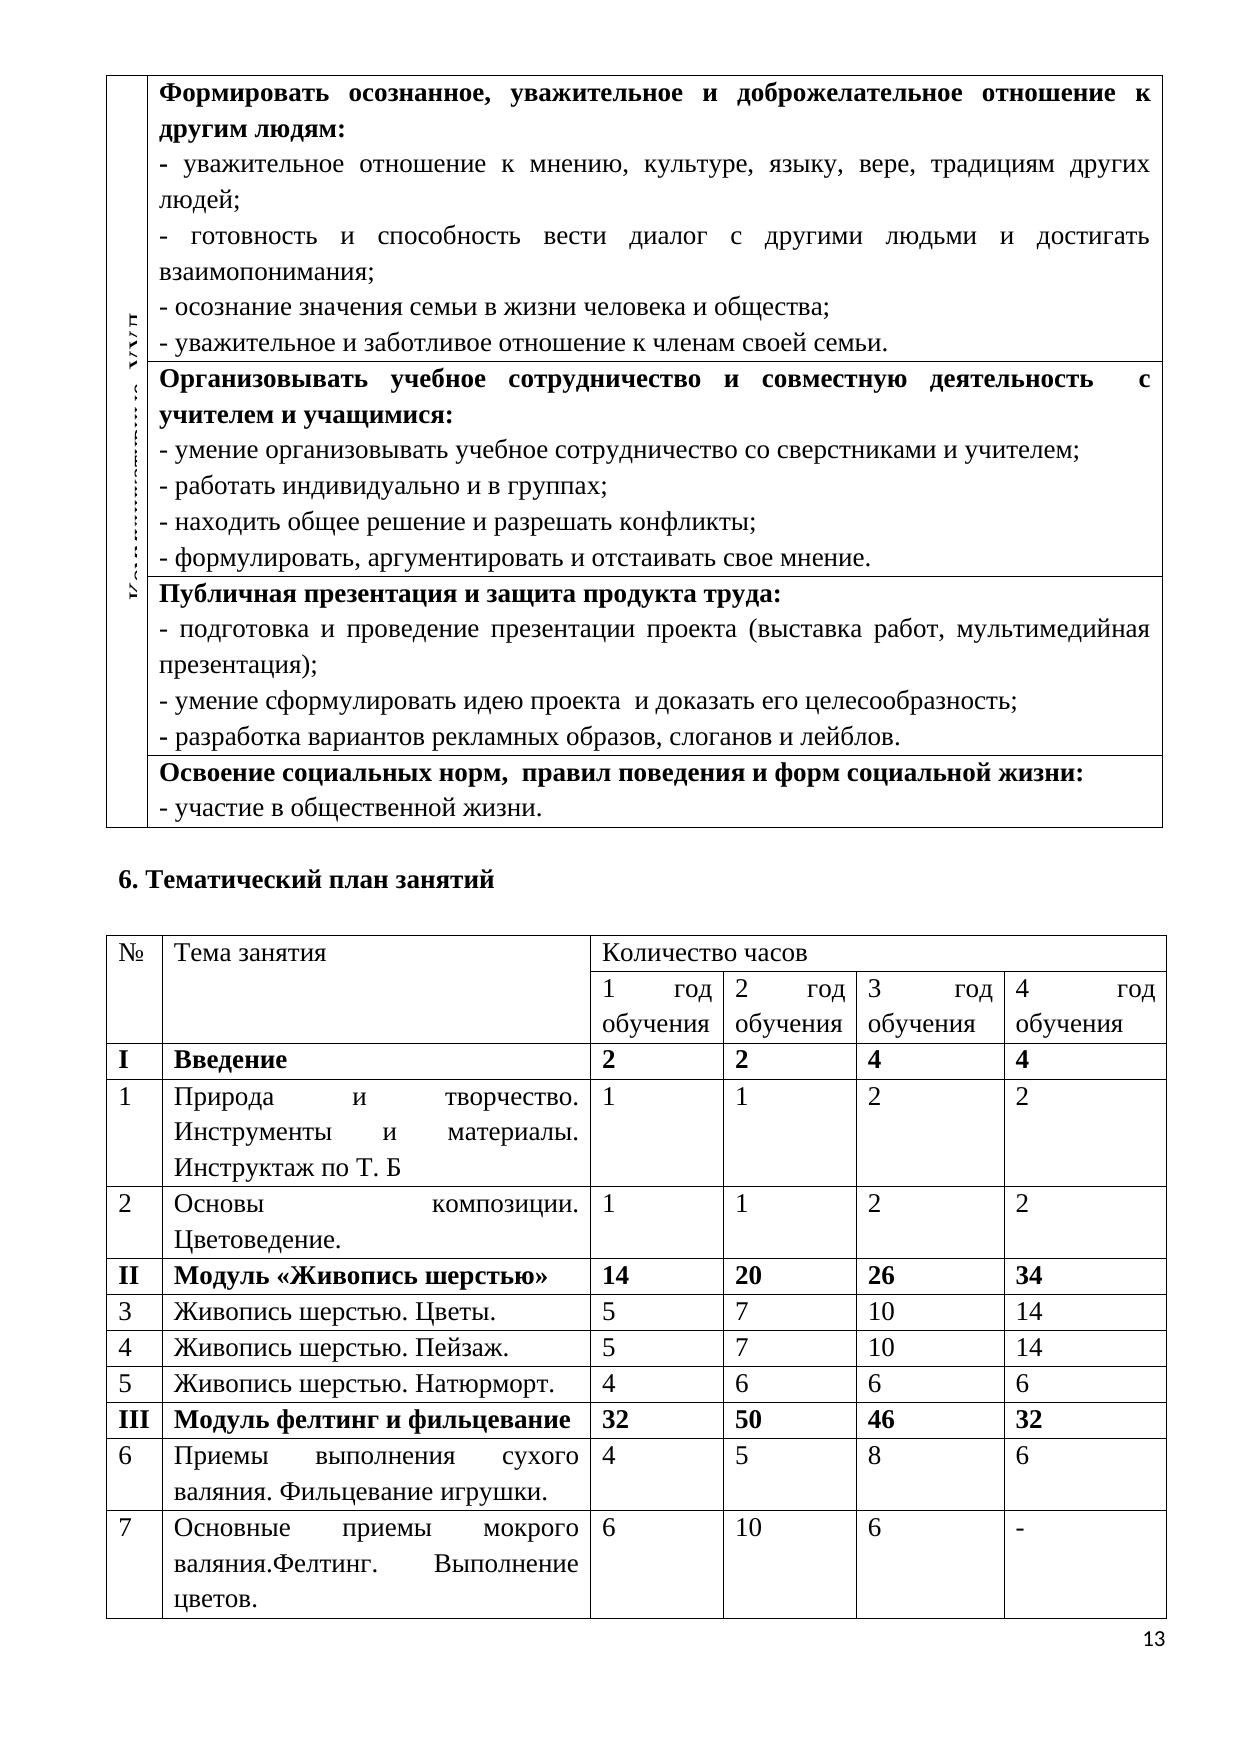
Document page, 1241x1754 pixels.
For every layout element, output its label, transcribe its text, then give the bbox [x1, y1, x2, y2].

table_cell 5 [591, 1331, 723, 1366]
table_cell 4 [591, 1439, 723, 1510]
table_cell 6 [591, 1511, 723, 1617]
table_cell 2 [1005, 1080, 1166, 1186]
table_cell 2 [107, 1187, 162, 1258]
table_cell Организовывать учебное сотрудничество и совместную деятельность с учителем и учащимися: - умение организовывать учебное сотрудничество со сверстниками и учителем; - работать индивидуально и в группах; - находить общее решение и разрешать конфликты; - формулировать, аргументировать и отстаивать свое мнение. [148, 362, 1162, 576]
table_cell 6 [857, 1511, 1004, 1617]
table_header № [107, 936, 162, 1043]
table_cell 34 [1005, 1259, 1166, 1294]
table_cell Основы композиции. Цветоведение. [163, 1187, 590, 1258]
table_cell 10 [857, 1331, 1004, 1366]
table_cell 4 [591, 1367, 723, 1402]
table_cell 2 [857, 1187, 1004, 1258]
table_cell Публичная презентация и защита продукта труда: - подготовка и проведение презентации проекта (выставка работ, мультимедийная презентация); - умение сформулировать идею проекта и доказать его целесообразность; - разработка вариантов рекламных образов, слоганов и лейблов. [148, 577, 1162, 755]
table_header Количество часов [591, 936, 1166, 971]
table_cell Модуль фелтинг и фильцевание [163, 1403, 590, 1438]
table_cell 20 [724, 1259, 856, 1294]
table_cell Живопись шерстью. Цветы. [163, 1295, 590, 1330]
table_cell 10 [724, 1511, 856, 1617]
table_cell 32 [1005, 1403, 1166, 1438]
table_cell Приемы выполнения сухого валяния. Фильцевание игрушки. [163, 1439, 590, 1510]
table_cell 2 год обучения [724, 972, 856, 1043]
table_cell 10 [857, 1295, 1004, 1330]
table_cell III [107, 1403, 162, 1438]
table_cell Модуль «Живопись шерстью» [163, 1259, 590, 1294]
table_cell 14 [1005, 1331, 1166, 1366]
table_cell Живопись шерстью. Пейзаж. [163, 1331, 590, 1366]
table_cell 4 [857, 1044, 1004, 1079]
table_cell Основные приемы мокрого валяния.Фелтинг. Выполнение цветов. [163, 1511, 590, 1617]
table_cell Природа и творчество. Инструменты и материалы. Инструктаж по Т. Б [163, 1080, 590, 1186]
table_cell 6 [1005, 1439, 1166, 1510]
table_cell 14 [1005, 1295, 1166, 1330]
table_cell 4 [107, 1331, 162, 1366]
table_cell 4 [1005, 1044, 1166, 1079]
table_cell 7 [107, 1511, 162, 1617]
table_cell 5 [591, 1295, 723, 1330]
table_cell 2 [1005, 1187, 1166, 1258]
table_cell 5 [107, 1367, 162, 1402]
table_cell 26 [857, 1259, 1004, 1294]
table_cell 2 [591, 1044, 723, 1079]
table_cell 6 [107, 1439, 162, 1510]
table_cell 6 [1005, 1367, 1166, 1402]
table_cell 2 [724, 1044, 856, 1079]
table_cell 50 [724, 1403, 856, 1438]
table_cell Живопись шерстью. Натюрморт. [163, 1367, 590, 1402]
table_cell 1 [591, 1080, 723, 1186]
table_cell Освоение социальных норм, правил поведения и форм социальной жизни: - участие в общественной жизни. [148, 756, 1162, 827]
table_cell I [107, 1044, 162, 1079]
table_cell 6 [724, 1367, 856, 1402]
table_cell 32 [591, 1403, 723, 1438]
table_cell 3 [107, 1295, 162, 1330]
table_cell 46 [857, 1403, 1004, 1438]
table_cell 1 год обучения [591, 972, 723, 1043]
table_cell 4 год обучения [1005, 972, 1166, 1043]
table_cell 1 [591, 1187, 723, 1258]
table_cell Формировать осознанное, уважительное и доброжелательное отношение к другим людям: - уважительное отношение к мнению, культуре, языку, вере, традициям других людей; - готовность и способность вести диалог с другими людьми и достигать взаимопонимания; - осознание значения семьи в жизни человека и общества; - уважительное и заботливое отношение к членам своей семьи. [148, 76, 1162, 361]
table_cell 3 год обучения [857, 972, 1004, 1043]
text 6. Тематический план занятий [118, 863, 1165, 894]
table_cell 1 [107, 1080, 162, 1186]
table_cell 8 [857, 1439, 1004, 1510]
table_cell 5 [724, 1439, 856, 1510]
table_header Тема занятия [163, 936, 590, 1043]
table_cell 6 [857, 1367, 1004, 1402]
table_cell II [107, 1259, 162, 1294]
table_cell Введение [163, 1044, 590, 1079]
table_cell - [1005, 1511, 1166, 1617]
table_cell 1 [724, 1080, 856, 1186]
table_cell 7 [724, 1331, 856, 1366]
table_cell 7 [724, 1295, 856, 1330]
table_cell 2 [857, 1080, 1004, 1186]
table_cell 1 [724, 1187, 856, 1258]
table_cell 14 [591, 1259, 723, 1294]
table_cell Коммуникативные УУД [107, 76, 147, 827]
